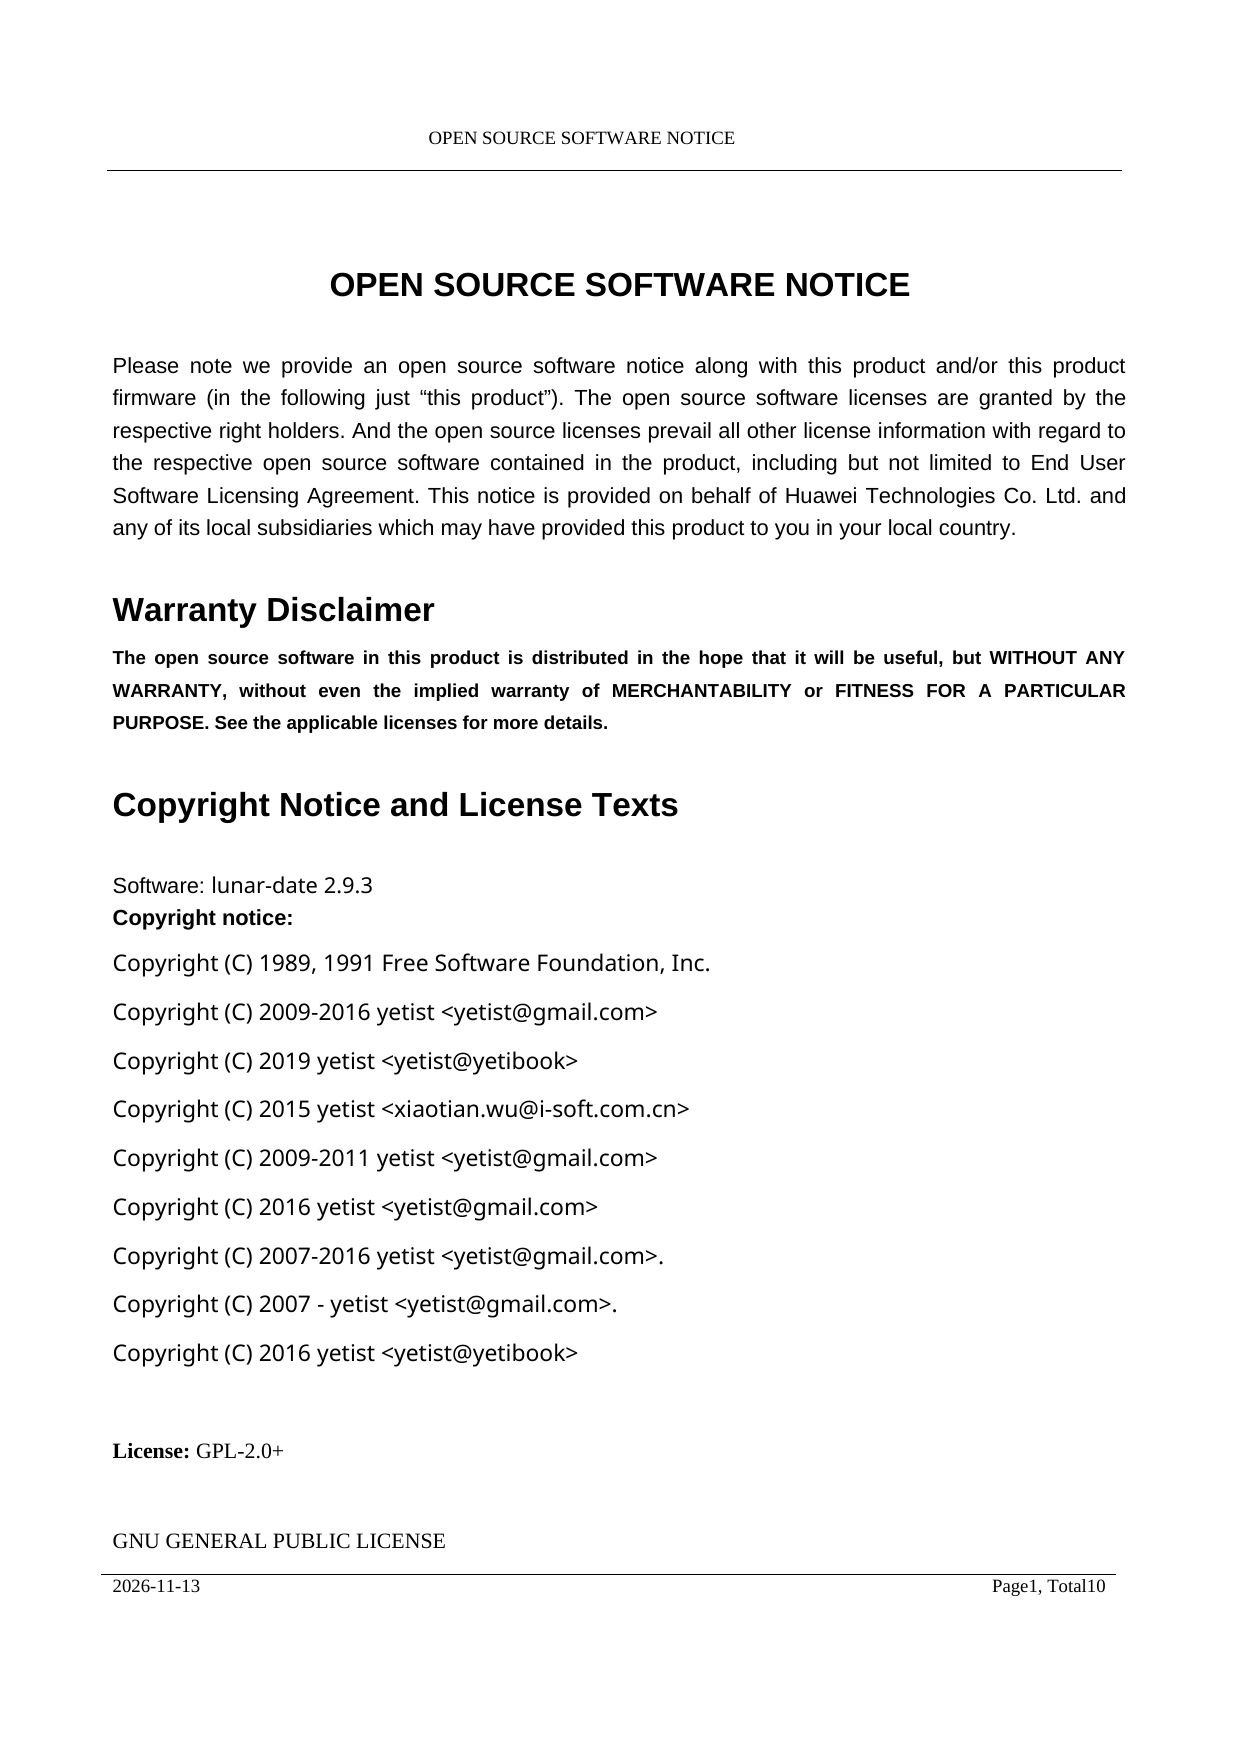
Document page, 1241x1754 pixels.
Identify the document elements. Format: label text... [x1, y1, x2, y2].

text Copyright notice: [112, 901, 1128, 934]
text Please note we provide an open source software notice along with this product and/or this product firmware (in the following just “this product”). The open source software licenses are granted by the respective right holders. And the open source licenses prevail all other license information with regard to the respective open source software contained in the product, including but not limited to End User Software Licensing Agreement. This notice is provided on behalf of Huawei Technologies Co. Ltd. and any of its local subsidiaries which may have provided this product to you in your local country. [112, 349, 1128, 544]
text Copyright (C) 1989, 1991 Free Software Foundation, Inc. Copyright (C) 2009-2016 yetist <yetist@gmail.com> Copyright (C) 2019 yetist <yetist@yetibook> Copyright (C) 2015 yetist <xiaotian.wu@i-soft.com.cn> Copyright (C) 2009-2011 yetist <yetist@gmail.com> Copyright (C) 2016 yetist <yetist@gmail.com> Copyright (C) 2007-2016 yetist <yetist@gmail.com>. Copyright (C) 2007 - yetist <yetist@gmail.com>. Copyright (C) 2016 yetist <yetist@yetibook> [112, 947, 1128, 1418]
text OPEN SOURCE SOFTWARE NOTICE [112, 251, 1128, 316]
text Copyright Notice and License Texts [112, 771, 1128, 836]
text Software: lunar-date 2.9.3 [112, 869, 1128, 901]
text License: GPL-2.0+ [112, 1434, 1128, 1467]
text Warranty Disclaimer [112, 576, 1128, 641]
text GNU GENERAL PUBLIC LICENSE [112, 1524, 1128, 1557]
text The open source software in this product is distributed in the hope that it will be useful, but WITHOUT ANY WARRANTY, without even the implied warranty of MERCHANTABILITY or FITNESS FOR A PARTICULAR PURPOSE. See the applicable licenses for more details. [112, 641, 1128, 739]
